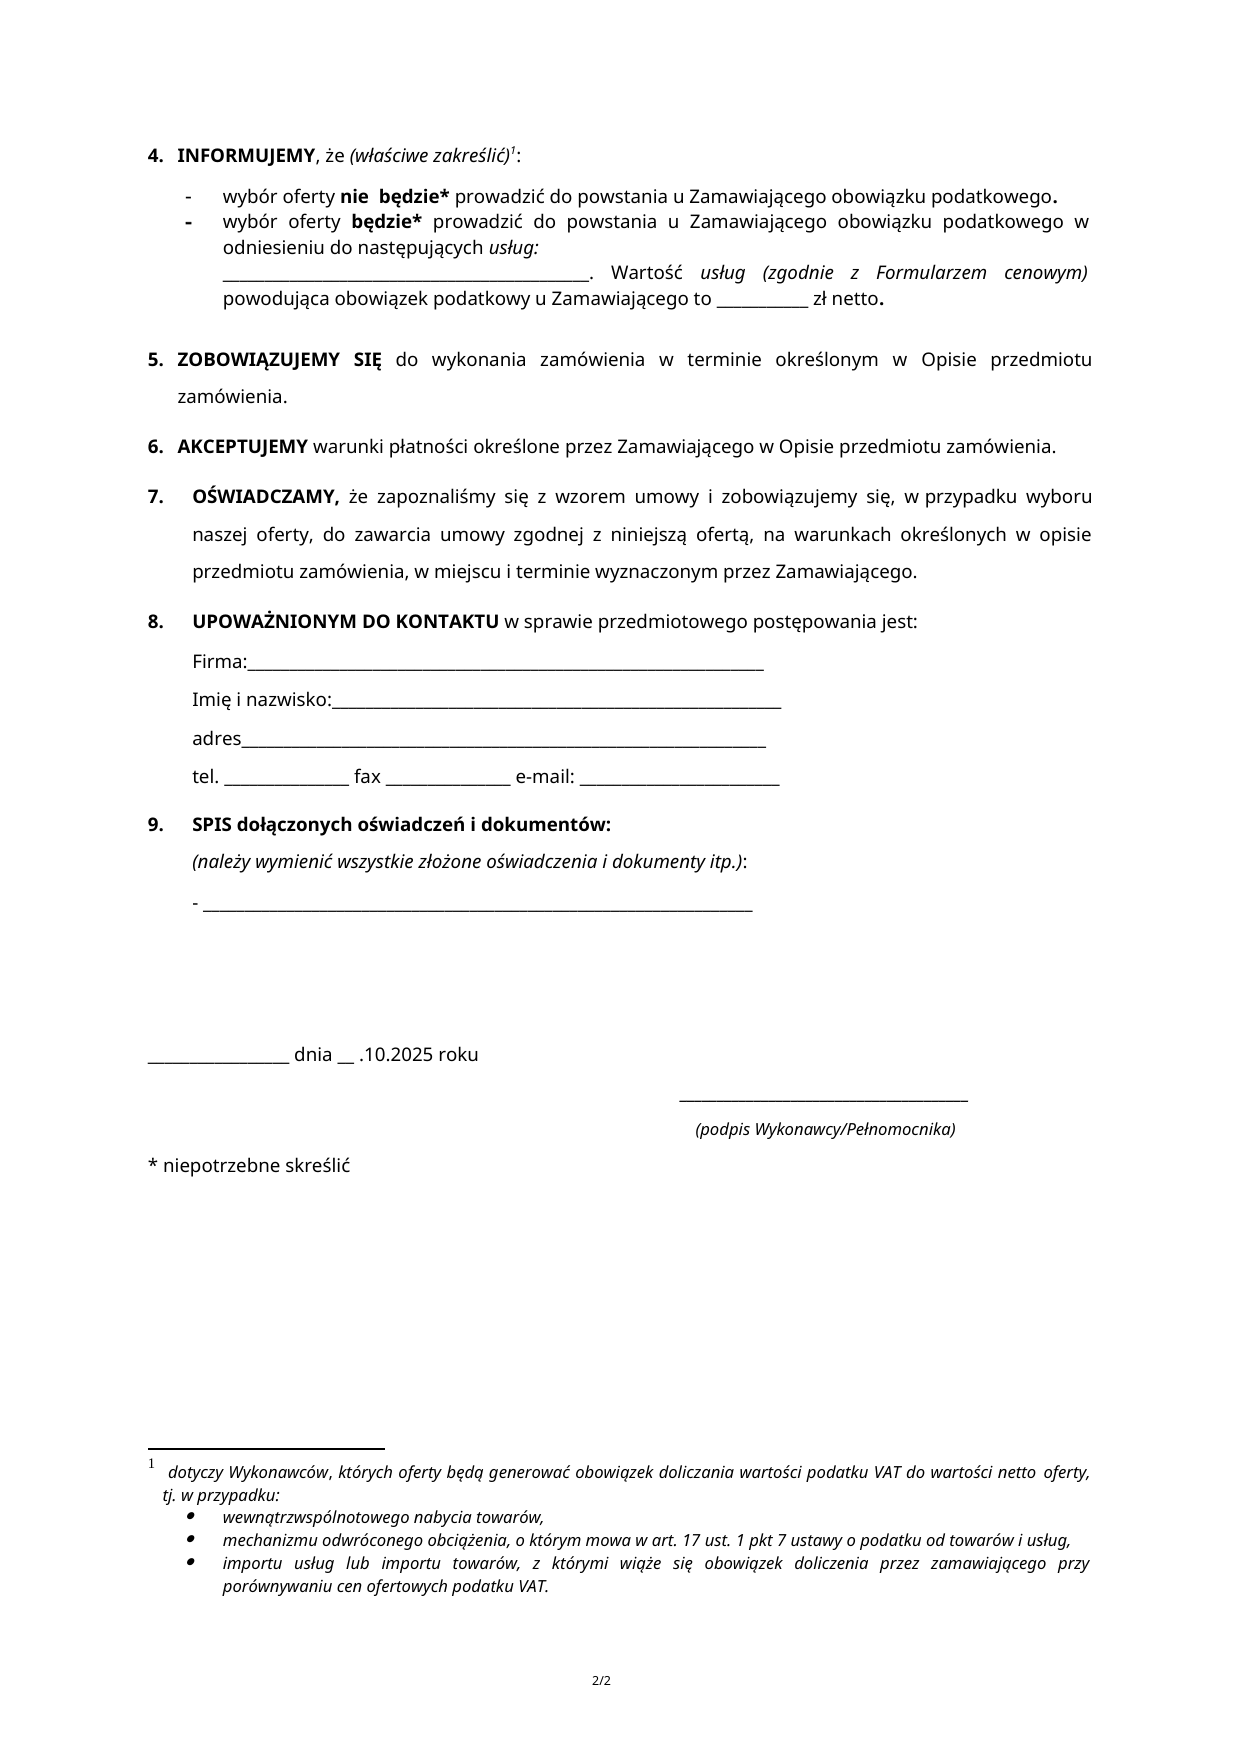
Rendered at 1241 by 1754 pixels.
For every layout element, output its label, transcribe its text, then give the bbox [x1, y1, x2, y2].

list wybór oferty będzie* prowadzić do powstania u Zamawiającego obowiązku podatkowego w odniesieniu do następujących usług: [185, 208, 1090, 259]
list ZOBOWIĄZUJEMY SIĘ do wykonania zamówienia w terminie określonym w Opisie przedmiotu zamówienia. [148, 336, 1092, 411]
list OŚWIADCZAMY, że zapoznaliśmy się z wzorem umowy i zobowiązujemy się, w przypadku wyboru naszej oferty, do zawarcia umowy zgodnej z niniejszą ofertą, na warunkach określonych w opisie przedmiotu zamówienia, w miejscu i terminie wyznaczonym przez Zamawiającego. [148, 473, 1092, 586]
list AKCEPTUJEMY warunki płatności określone przez Zamawiającego w Opisie przedmiotu zamówienia. [148, 423, 1092, 461]
text (podpis Wykonawcy/Pełnomocnika) [148, 1117, 1092, 1140]
text * niepotrzebne skreślić [148, 1152, 1092, 1178]
text (należy wymienić wszystkie złożone oświadczenia i dokumenty itp.): [192, 839, 1092, 876]
list SPIS dołączonych oświadczeń i dokumentów: [148, 801, 1092, 839]
list UPOWAŻNIONYM DO KONTAKTU w sprawie przedmiotowego postępowania jest: [148, 598, 1092, 636]
text - __________________________________________________________________ [192, 889, 1092, 914]
list wybór oferty nie będzie* prowadzić do powstania u Zamawiającego obowiązku podatkowego. [185, 183, 1090, 208]
list INFORMUJEMY, że (właściwe zakreślić): [148, 133, 1092, 170]
text _______________________________________ [148, 1079, 1092, 1104]
text _________________ dnia __ .10.2025 roku [148, 1041, 1092, 1067]
text Firma:______________________________________________________________ Imię i nazwisko:______________________________________________________ adres_______________________________________________________________ tel. _______________ fax _______________ e-mail: ________________________ [192, 648, 1092, 789]
text ____________________________________________. Wartość usług (zgodnie z Formularzem cenowym) powodująca obowiązek podatkowy u Zamawiającego to ___________ zł netto. [223, 259, 1090, 311]
